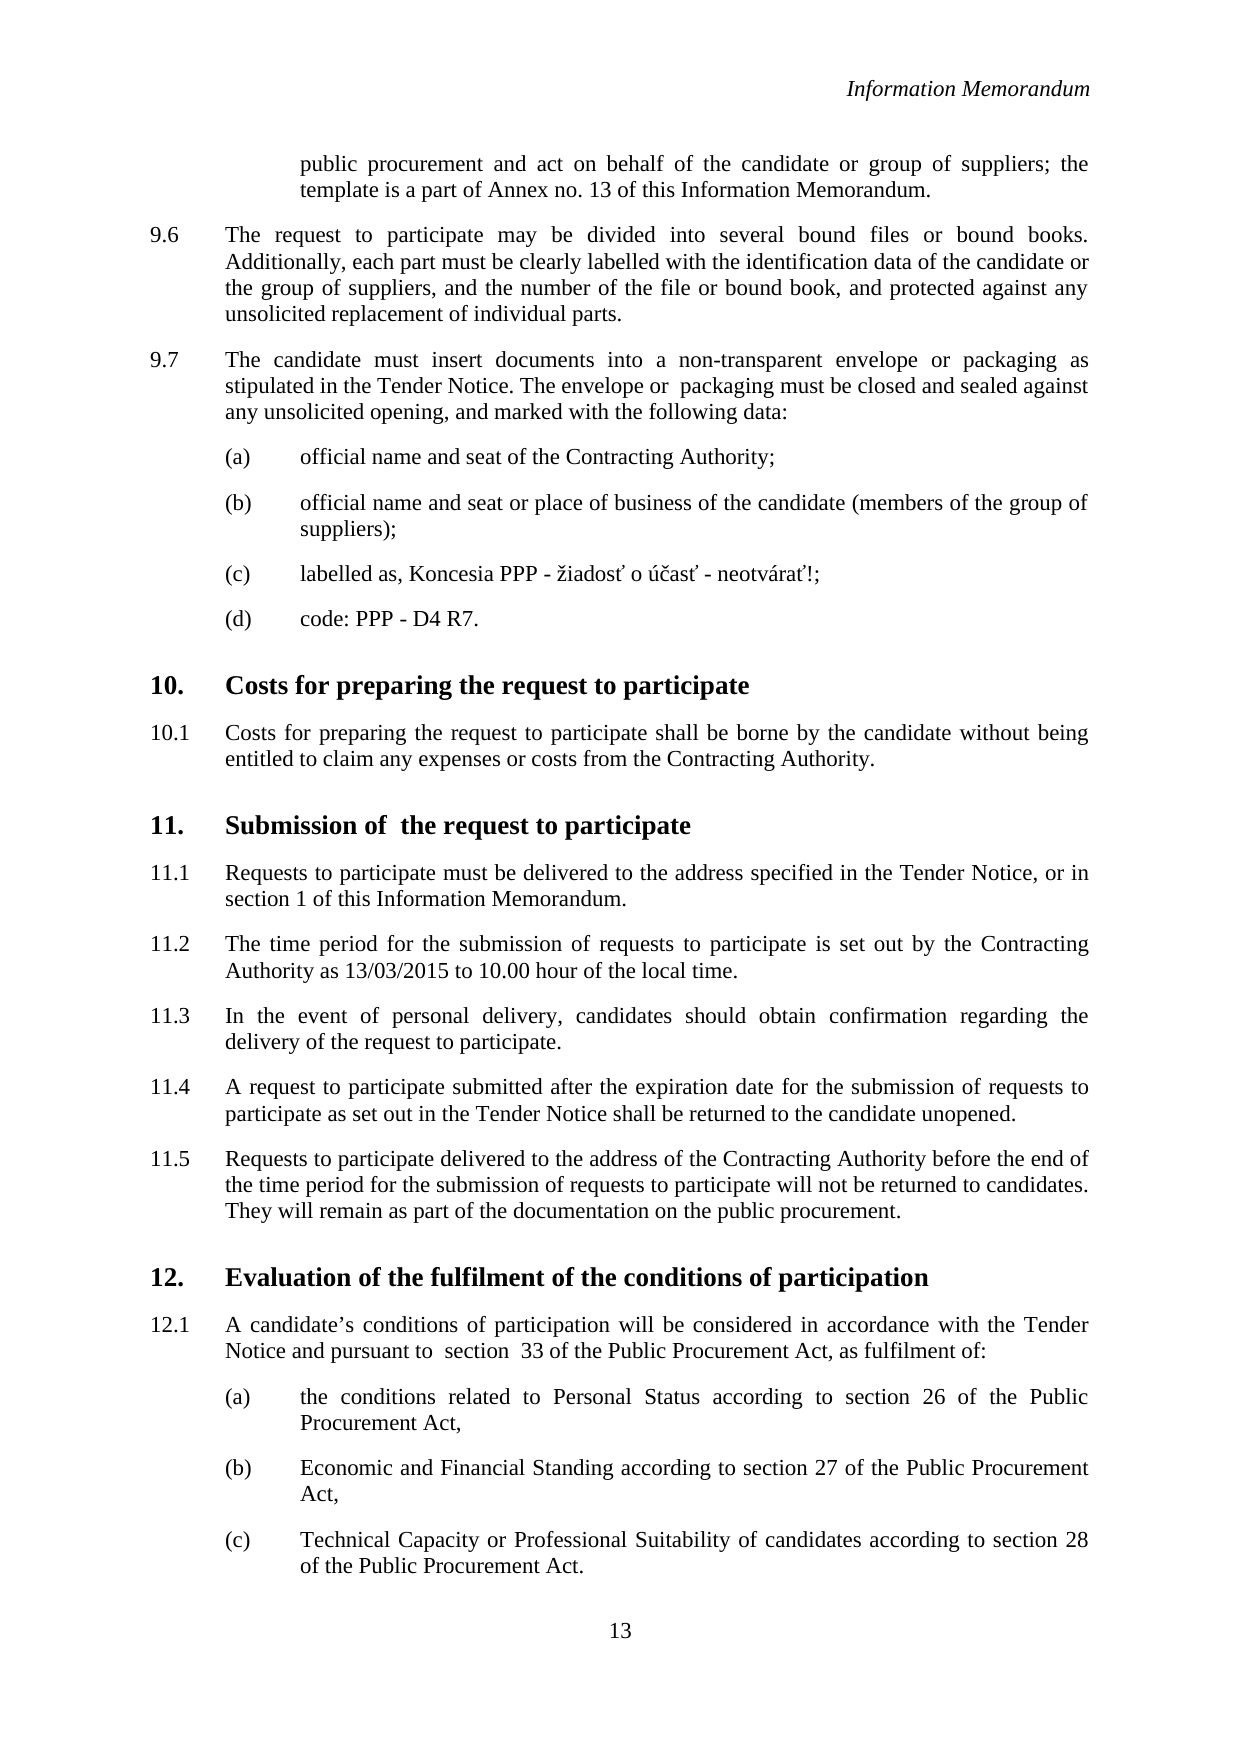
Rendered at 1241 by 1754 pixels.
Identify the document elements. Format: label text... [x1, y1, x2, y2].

subtitle the conditions related to Personal Status according to section 26 of the Public Procurement Act, [225, 1383, 1090, 1435]
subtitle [225, 150, 1090, 203]
subtitle A request to participate submitted after the expiration date for the submission of requests to participate as set out in the Tender Notice shall be returned to the candidate unopened. [150, 1073, 1090, 1126]
subtitle Requests to participate must be delivered to the address specified in the Tender Notice, or in section 1 of this Information Memorandum. [150, 859, 1090, 912]
subtitle code: PPP - D4 R7. [225, 605, 1090, 631]
subtitle Costs for preparing the request to participate shall be borne by the candidate without being entitled to claim any expenses or costs from the Contracting Authority. [150, 719, 1090, 772]
subtitle Requests to participate delivered to the address of the Contracting Authority before the end of the time period for the submission of requests to participate will not be returned to candidates. They will remain as part of the documentation on the public procurement. [150, 1145, 1090, 1224]
subtitle Economic and Financial Standing according to section 27 of the Public Procurement Act, [225, 1454, 1090, 1507]
subtitle Evaluation of the fulfilment of the conditions of participation [150, 1261, 1090, 1292]
subtitle labelled as, Koncesia PPP - žiadosť o účasť - neotvárať!; [225, 560, 1090, 586]
subtitle official name and seat of the Contracting Authority; [225, 443, 1090, 470]
subtitle Costs for preparing the request to participate [150, 669, 1090, 700]
subtitle In the event of personal delivery, candidates should obtain confirmation regarding the delivery of the request to participate. [150, 1002, 1090, 1054]
subtitle Technical Capacity or Professional Suitability of candidates according to section 28 of the Public Procurement Act. [225, 1526, 1090, 1578]
subtitle The time period for the submission of requests to participate is set out by the Contracting Authority as 13/03/2015 to 10.00 hour of the local time. [150, 930, 1090, 983]
subtitle The candidate must insert documents into a non-transparent envelope or packaging as stipulated in the Tender Notice. The envelope or packaging must be closed and sealed against any unsolicited opening, and marked with the following data: [150, 346, 1090, 425]
subtitle The request to participate may be divided into several bound files or bound books. Additionally, each part must be clearly labelled with the identification data of the candidate or the group of suppliers, and the number of the file or bound book, and protected against any unsolicited replacement of individual parts. [150, 221, 1090, 327]
subtitle official name and seat or place of business of the candidate (members of the group of suppliers); [225, 488, 1090, 541]
subtitle Submission of the request to participate [150, 809, 1090, 840]
subtitle A candidate’s conditions of participation will be considered in accordance with the Tender Notice and pursuant to section 33 of the Public Procurement Act, as fulfilment of: [150, 1311, 1090, 1364]
